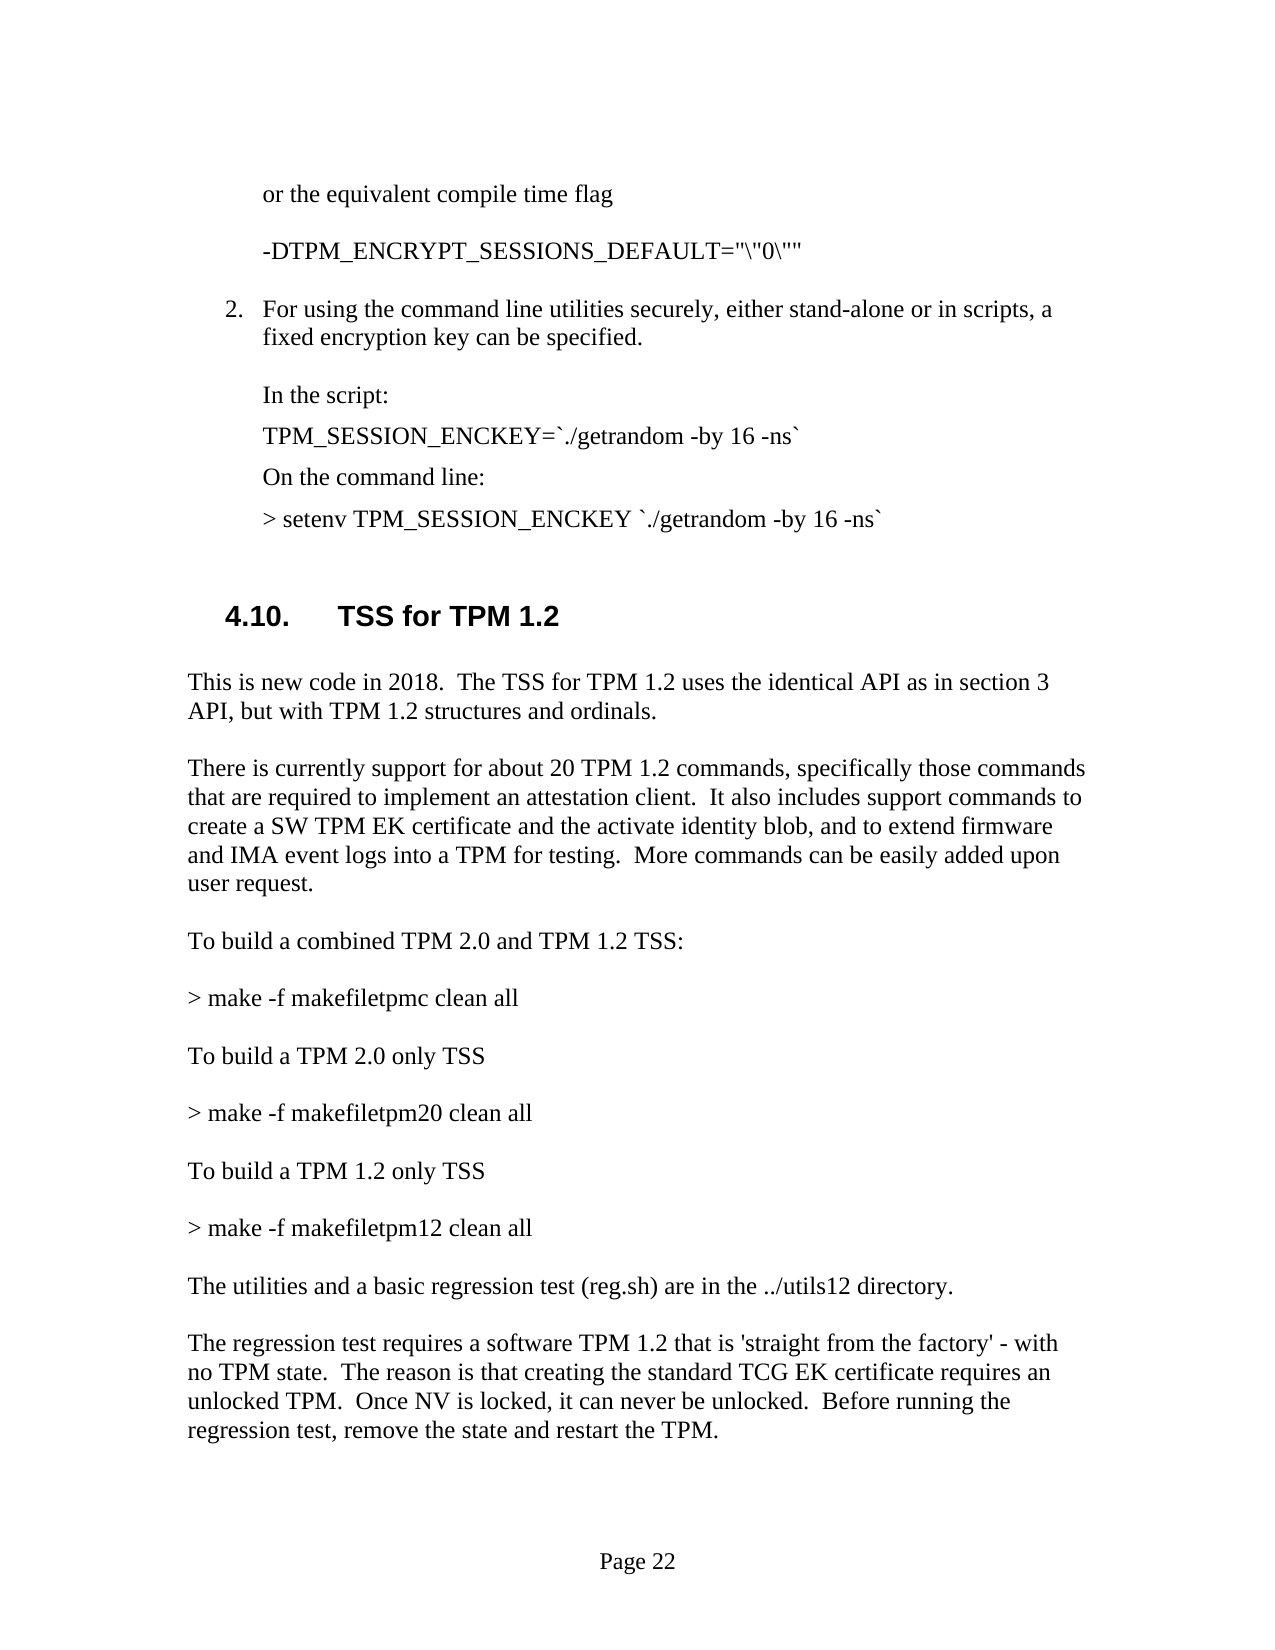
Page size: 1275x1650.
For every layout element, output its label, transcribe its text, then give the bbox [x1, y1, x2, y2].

text The utilities and a basic regression test (reg.sh) are in the ../utils12 directory. [187, 1271, 1087, 1300]
text To build a TPM 1.2 only TSS [187, 1156, 1087, 1185]
text > setenv TPM_SESSION_ENCKEY `./getrandom -by 16 -ns` [187, 504, 1087, 532]
text > make -f makefiletpm20 clean all [187, 1098, 1087, 1127]
text > make -f makefiletpmc clean all [187, 983, 1087, 1012]
text The regression test requires a software TPM 1.2 that is 'straight from the factory' - with no TPM state. The reason is that creating the standard TCG EK certificate requires an unlocked TPM. Once NV is locked, it can never be unlocked. Before running the regression test, remove the state and restart the TPM. [187, 1328, 1087, 1443]
subtitle TSS for TPM 1.2 [225, 599, 1087, 632]
text There is currently support for about 20 TPM 1.2 commands, specifically those commands that are required to implement an attestation client. It also includes support commands to create a SW TPM EK certificate and the activate identity blob, and to extend firmware and IMA event logs into a TPM for testing. More commands can be easily added upon user request. [187, 753, 1087, 897]
text > make -f makefiletpm12 clean all [187, 1213, 1087, 1242]
text This is new code in 2018. The TSS for TPM 1.2 uses the identical API as in section 3 API, but with TPM 1.2 structures and ordinals. [187, 667, 1087, 725]
list For using the command line utilities securely, either stand-alone or in scripts, a fixed encryption key can be specified. [225, 294, 1087, 351]
text or the equivalent compile time flag [187, 179, 1087, 207]
text On the command line: [187, 462, 1087, 491]
text To build a combined TPM 2.0 and TPM 1.2 TSS: [187, 926, 1087, 955]
text In the script: [187, 380, 1087, 409]
text -DTPM_ENCRYPT_SESSIONS_DEFAULT="\"0\"" [187, 236, 1087, 265]
text To build a TPM 2.0 only TSS [187, 1041, 1087, 1070]
text TPM_SESSION_ENCKEY=`./getrandom -by 16 -ns` [187, 421, 1087, 450]
